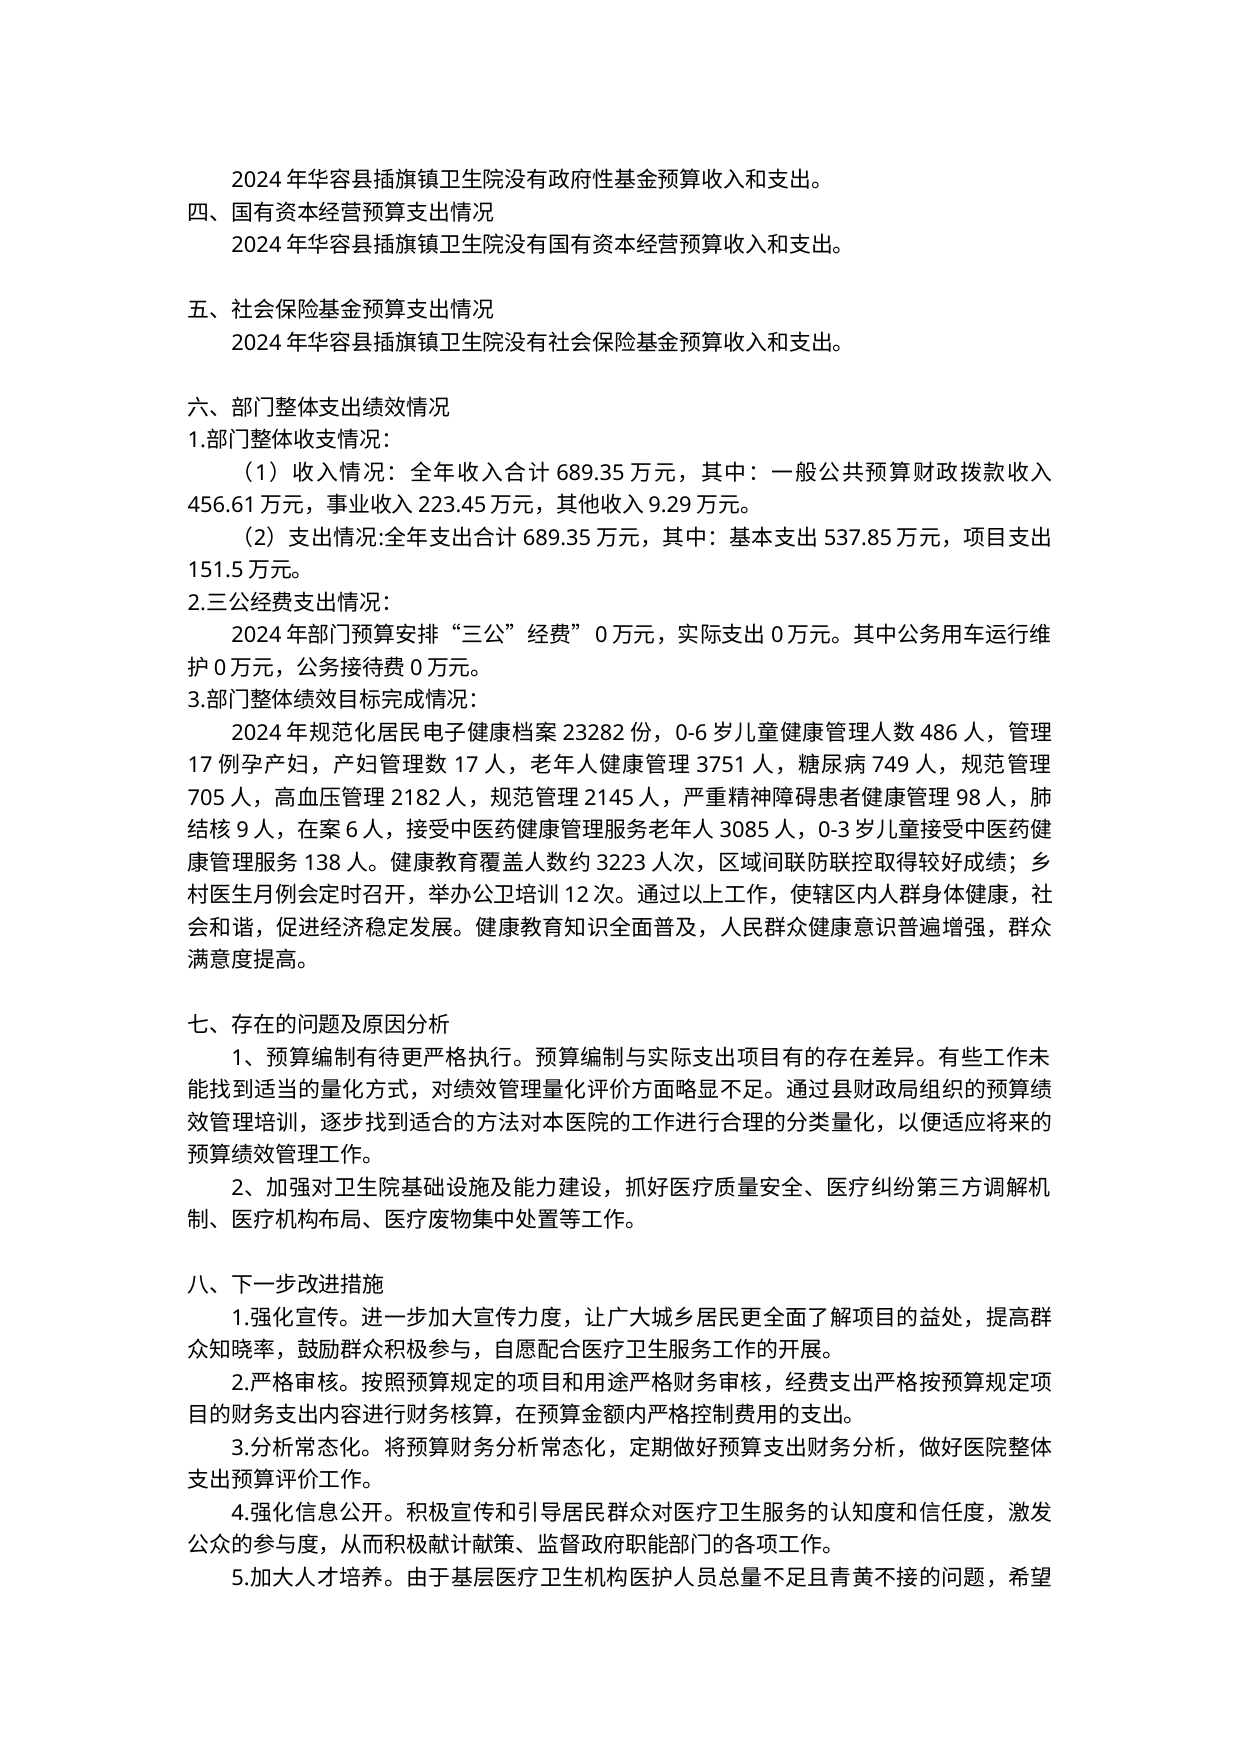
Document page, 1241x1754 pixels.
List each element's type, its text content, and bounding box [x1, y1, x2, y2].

text 2、加强对卫生院基础设施及能力建设，抓好医疗质量安全、医疗纠纷第三方调解机制、医疗机构布局、医疗废物集中处置等工作。 [187, 1169, 1053, 1234]
text 3.分析常态化。将预算财务分析常态化，定期做好预算支出财务分析，做好医院整体支出预算评价工作。 [187, 1429, 1053, 1494]
text 四、国有资本经营预算支出情况 [187, 194, 1053, 227]
text （1）收入情况：全年收入合计689.35万元，其中：一般公共预算财政拨款收入456.61万元，事业收入223.45万元，其他收入9.29万元。 [187, 454, 1053, 519]
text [187, 1559, 1053, 1592]
text 六、部门整体支出绩效情况 [187, 389, 1053, 422]
text 1.部门整体收支情况： [187, 422, 1053, 454]
text 1.强化宣传。进一步加大宣传力度，让广大城乡居民更全面了解项目的益处，提高群众知晓率，鼓励群众积极参与，自愿配合医疗卫生服务工作的开展。 [187, 1299, 1053, 1364]
text 五、社会保险基金预算支出情况 [187, 292, 1053, 324]
text 2024年部门预算安排“三公”经费”0万元，实际支出0万元。其中公务用车运行维护0万元，公务接待费0万元。 [187, 617, 1053, 682]
text 2.三公经费支出情况： [187, 584, 1053, 617]
text 4.强化信息公开。积极宣传和引导居民群众对医疗卫生服务的认知度和信任度，激发公众的参与度，从而积极献计献策、监督政府职能部门的各项工作。 [187, 1494, 1053, 1559]
text 2.严格审核。按照预算规定的项目和用途严格财务审核，经费支出严格按预算规定项目的财务支出内容进行财务核算，在预算金额内严格控制费用的支出。 [187, 1364, 1053, 1429]
text 八、下一步改进措施 [187, 1267, 1053, 1299]
text 2024年华容县插旗镇卫生院没有社会保险基金预算收入和支出。 [187, 324, 1053, 357]
text （2）支出情况:全年支出合计689.35万元，其中：基本支出537.85万元，项目支出151.5万元。 [187, 519, 1053, 584]
text 3.部门整体绩效目标完成情况： [187, 682, 1053, 714]
text 2024年规范化居民电子健康档案23282份，0-6岁儿童健康管理人数486人，管理17例孕产妇，产妇管理数17人，老年人健康管理3751人，糖尿病749人，规范管理705人，高血压管理2182人，规范管理2145人，严重精神障碍患者健康管理98人，肺结核9人，在案6人，接受中医药健康管理服务老年人3085人，0-3岁儿童接受中医药健康管理服务138人。健康教育覆盖人数约3223人次，区域间联防联控取得较好成绩；乡村医生月例会定时召开，举办公卫培训12次。通过以上工作，使辖区内人群身体健康，社会和谐，促进经济稳定发展。健康教育知识全面普及，人民群众健康意识普遍增强，群众满意度提高。 [187, 714, 1053, 974]
text 1、预算编制有待更严格执行。预算编制与实际支出项目有的存在差异。有些工作未能找到适当的量化方式，对绩效管理量化评价方面略显不足。通过县财政局组织的预算绩效管理培训，逐步找到适合的方法对本医院的工作进行合理的分类量化，以便适应将来的预算绩效管理工作。 [187, 1039, 1053, 1169]
text 2024年华容县插旗镇卫生院没有政府性基金预算收入和支出。 [187, 162, 1053, 194]
text 七、存在的问题及原因分析 [187, 1007, 1053, 1039]
text 2024年华容县插旗镇卫生院没有国有资本经营预算收入和支出。 [187, 227, 1053, 259]
